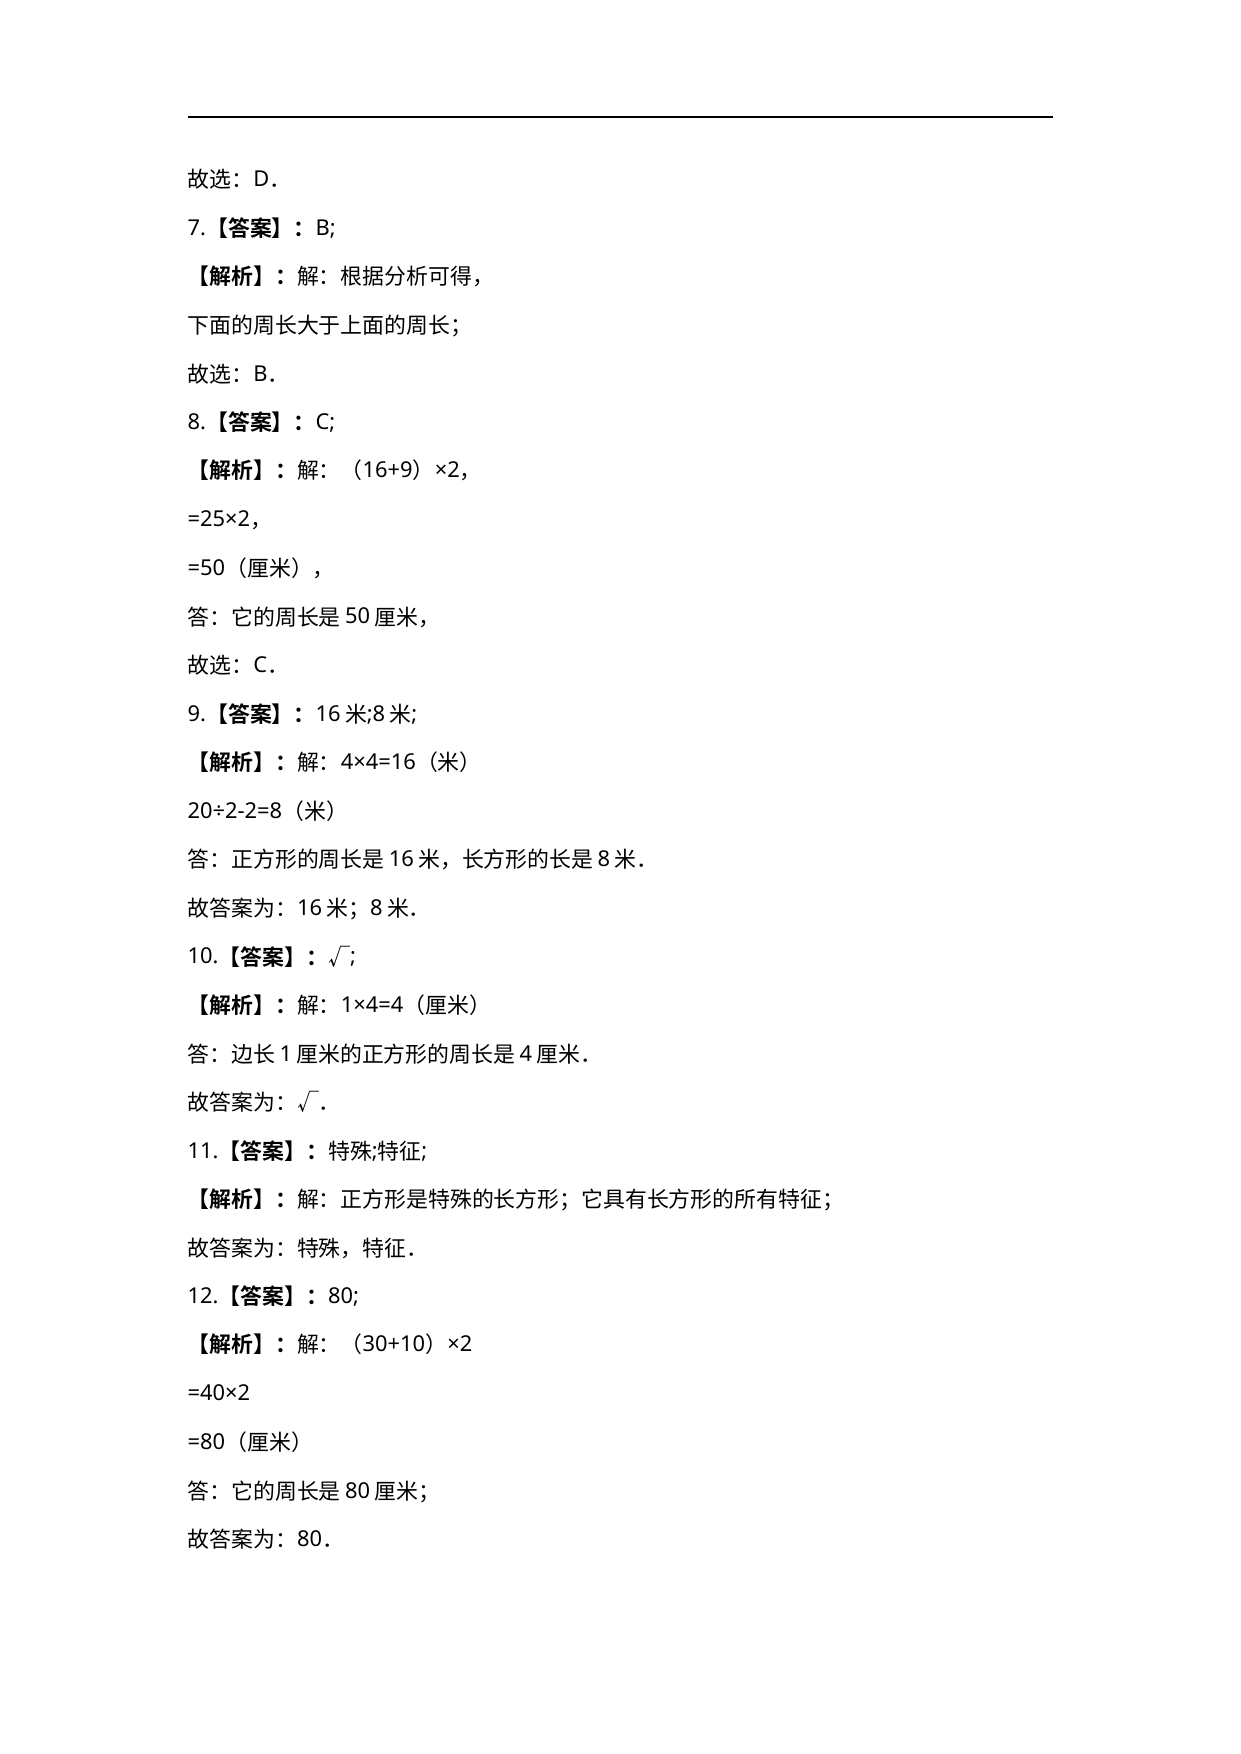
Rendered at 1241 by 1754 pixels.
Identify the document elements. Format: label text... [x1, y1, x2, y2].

text 9.【答案】：16米;8米; [187, 696, 1053, 729]
text 【解析】：解：（30+10）×2 =40×2 =80（厘米） 答：它的周长是80厘米； 故答案为：80． [187, 1327, 1053, 1554]
text 10.【答案】：√; [187, 939, 1053, 972]
text 11.【答案】：特殊;特征; [187, 1133, 1053, 1166]
text 【解析】：解：根据分析可得， 下面的周长大于上面的周长； 故选：B． [187, 259, 1053, 389]
text 【解析】：解：（16+9）×2， =25×2， =50（厘米）， 答：它的周长是50厘米， 故选：C． [187, 453, 1053, 680]
text 【解析】：解：正方形是特殊的长方形；它具有长方形的所有特征； 故答案为：特殊，特征． [187, 1182, 1053, 1263]
text 【解析】：解：1×4=4（厘米） 答：边长1厘米的正方形的周长是4厘米． 故答案为：√． [187, 987, 1053, 1117]
text 【解析】：解：4×4=16（米） 20÷2-2=8（米） 答：正方形的周长是16米，长方形的长是8米． 故答案为：16米；8米． [187, 744, 1053, 923]
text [187, 162, 1053, 194]
text 12.【答案】：80; [187, 1279, 1053, 1311]
text 8.【答案】：C; [187, 404, 1053, 437]
text 7.【答案】：B; [187, 210, 1053, 243]
